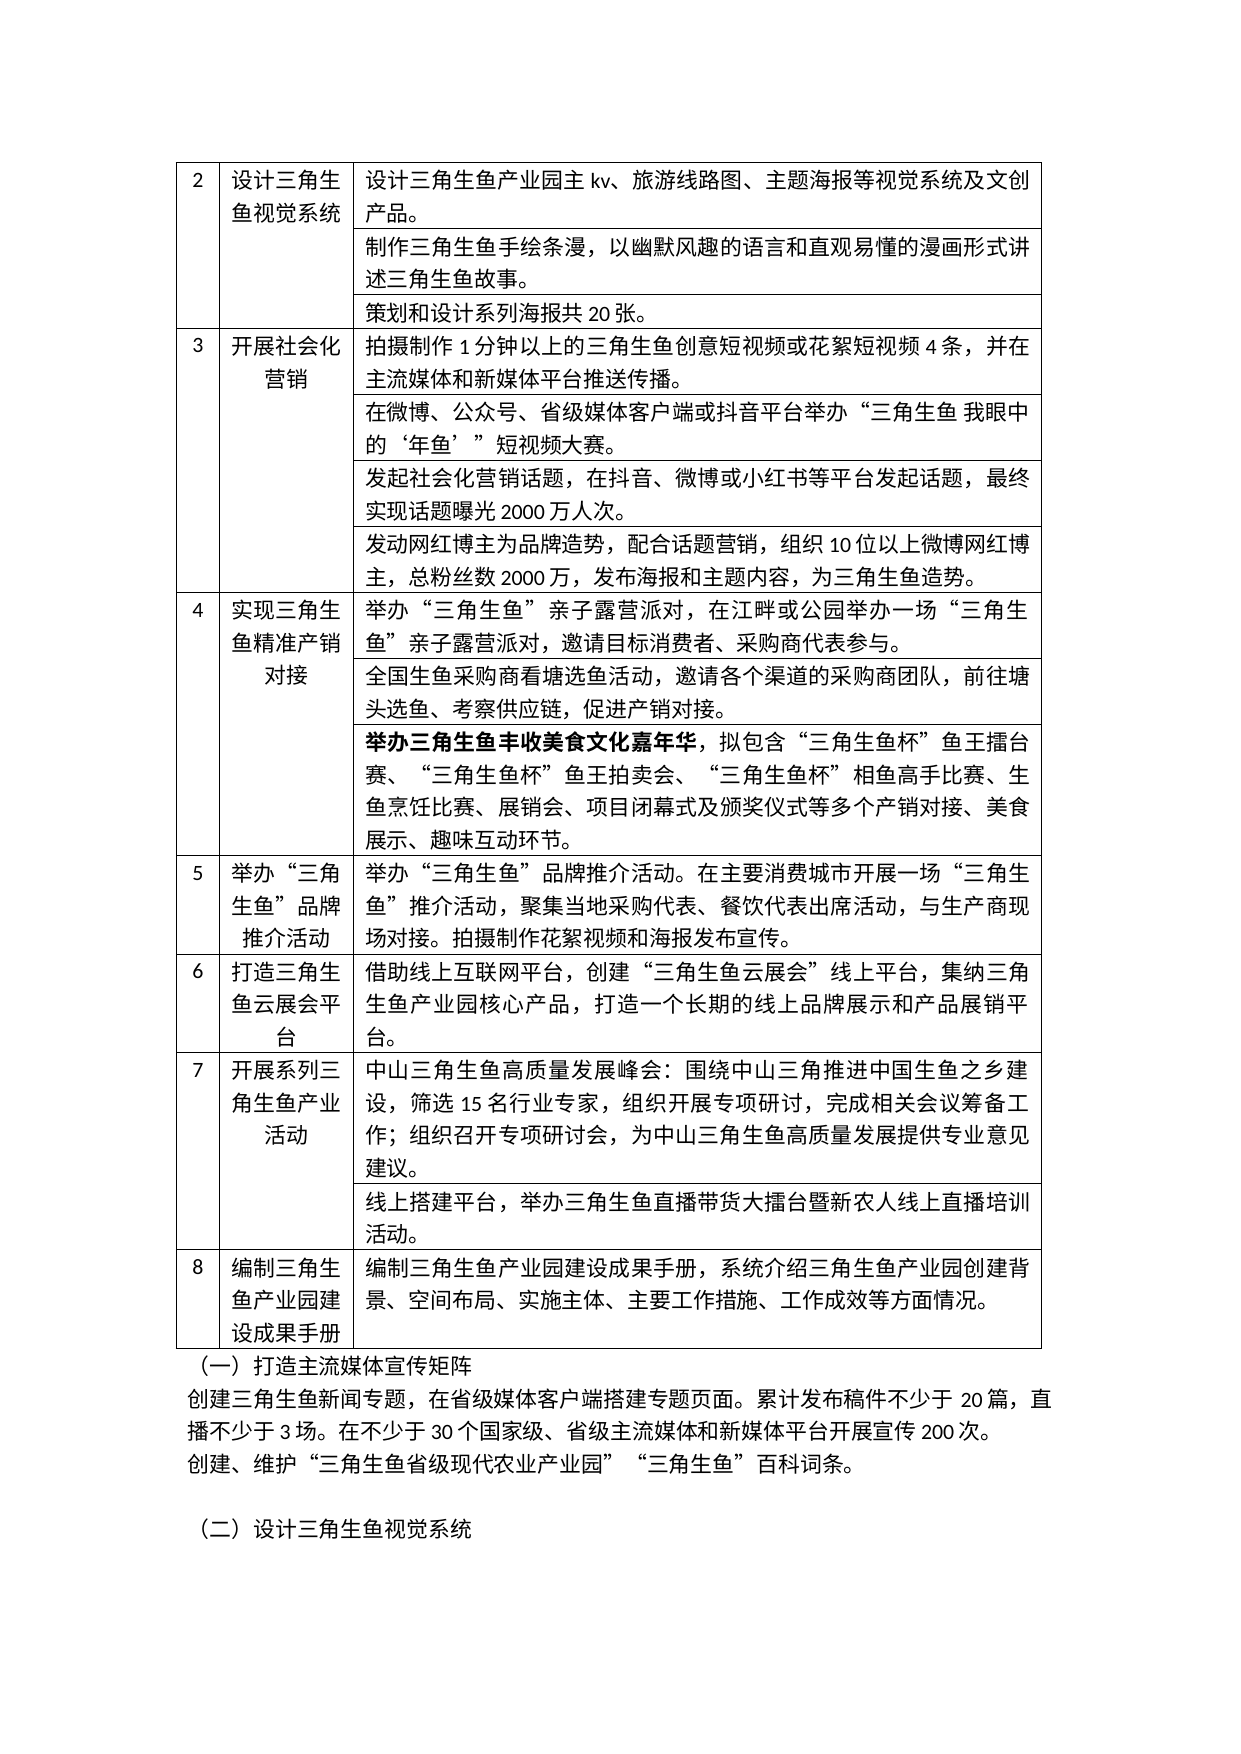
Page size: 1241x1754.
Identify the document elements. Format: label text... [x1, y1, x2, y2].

table_cell 编制三角生鱼产业园建设成果手册 [220, 1250, 353, 1348]
table_cell 举办“三角生鱼”品牌推介活动。在主要消费城市开展一场“三角生鱼”推介活动，聚集当地采购代表、餐饮代表出席活动，与生产商现场对接。拍摄制作花絮视频和海报发布宣传。 [354, 856, 1041, 953]
table_cell 设计三角生鱼视觉系统 [220, 163, 353, 328]
table_cell 全国生鱼采购商看塘选鱼活动，邀请各个渠道的采购商团队，前往塘头选鱼、考察供应链，促进产销对接。 [354, 659, 1041, 724]
text （一）打造主流媒体宣传矩阵 [187, 1349, 1053, 1381]
table_cell 举办三角生鱼丰收美食文化嘉年华，拟包含“三角生鱼杯”鱼王擂台赛、“三角生鱼杯”鱼王拍卖会、“三角生鱼杯”相鱼高手比赛、生鱼烹饪比赛、展销会、项目闭幕式及颁奖仪式等多个产销对接、美食展示、趣味互动环节。 [354, 725, 1041, 855]
table_cell 7 [177, 1053, 219, 1249]
table_cell 举办“三角生鱼”品牌推介活动 [220, 856, 353, 953]
table_cell 3 [177, 329, 219, 592]
table_cell 在微博、公众号、省级媒体客户端或抖音平台举办“三角生鱼 我眼中的‘年鱼’”短视频大赛。 [354, 395, 1041, 460]
table_cell 设计三角生鱼产业园主kv、旅游线路图、主题海报等视觉系统及文创产品。 [354, 163, 1041, 228]
table_cell 举办“三角生鱼”亲子露营派对，在江畔或公园举办一场“三角生鱼”亲子露营派对，邀请目标消费者、采购商代表参与。 [354, 593, 1041, 658]
table_cell 5 [177, 856, 219, 953]
table_cell 制作三角生鱼手绘条漫，以幽默风趣的语言和直观易懂的漫画形式讲述三角生鱼故事。 [354, 229, 1041, 294]
table_cell 线上搭建平台，举办三角生鱼直播带货大擂台暨新农人线上直播培训活动。 [354, 1184, 1041, 1249]
text （二）设计三角生鱼视觉系统 [187, 1511, 1053, 1544]
text 创建三角生鱼新闻专题，在省级媒体客户端搭建专题页面。累计发布稿件不少于20篇，直播不少于3场。在不少于30个国家级、省级主流媒体和新媒体平台开展宣传200次。 [187, 1381, 1053, 1446]
table_cell 打造三角生鱼云展会平台 [220, 955, 353, 1052]
table_cell 发动网红博主为品牌造势，配合话题营销，组织10位以上微博网红博主，总粉丝数2000万，发布海报和主题内容，为三角生鱼造势。 [354, 527, 1041, 592]
table_cell 2 [177, 163, 219, 328]
text 创建、维护“三角生鱼省级现代农业产业园”“三角生鱼”百科词条。 [187, 1446, 1053, 1479]
table_cell 实现三角生鱼精准产销对接 [220, 593, 353, 855]
table_cell 开展系列三角生鱼产业活动 [220, 1053, 353, 1249]
table_cell 4 [177, 593, 219, 855]
table_cell 借助线上互联网平台，创建“三角生鱼云展会”线上平台，集纳三角生鱼产业园核心产品，打造一个长期的线上品牌展示和产品展销平台。 [354, 955, 1041, 1052]
table_cell 6 [177, 955, 219, 1052]
table_cell 编制三角生鱼产业园建设成果手册，系统介绍三角生鱼产业园创建背景、空间布局、实施主体、主要工作措施、工作成效等方面情况。 [354, 1250, 1041, 1348]
table_cell 中山三角生鱼高质量发展峰会：围绕中山三角推进中国生鱼之乡建设，筛选15名行业专家，组织开展专项研讨，完成相关会议筹备工作；组织召开专项研讨会，为中山三角生鱼高质量发展提供专业意见建议。 [354, 1053, 1041, 1183]
table_cell 拍摄制作1分钟以上的三角生鱼创意短视频或花絮短视频4条，并在主流媒体和新媒体平台推送传播。 [354, 329, 1041, 394]
table_cell 策划和设计系列海报共20张。 [354, 295, 1041, 328]
table_cell 8 [177, 1250, 219, 1348]
table_cell 开展社会化营销 [220, 329, 353, 592]
table_cell 发起社会化营销话题，在抖音、微博或小红书等平台发起话题，最终实现话题曝光2000万人次。 [354, 461, 1041, 526]
